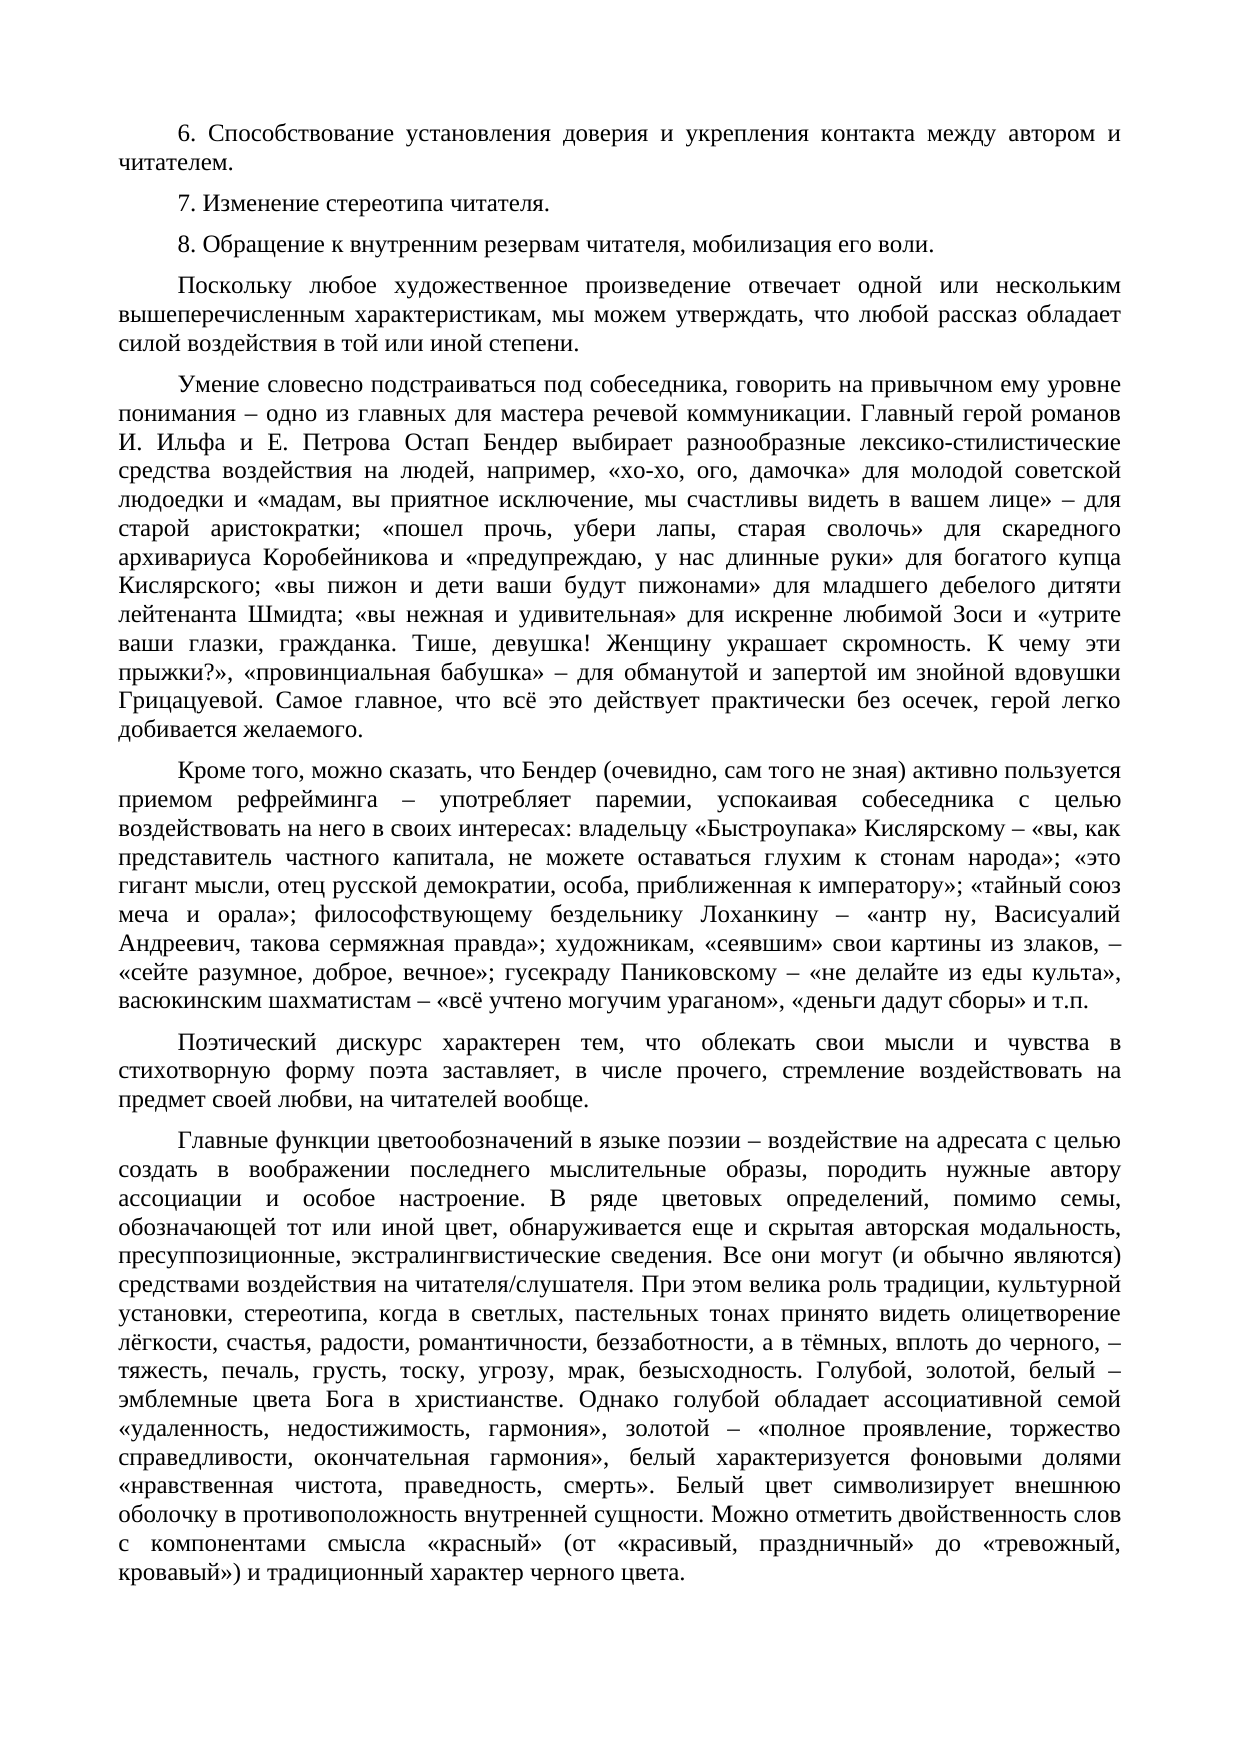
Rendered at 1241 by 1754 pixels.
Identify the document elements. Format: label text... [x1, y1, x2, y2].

text 8. Обращение к внутренним резервам читателя, мобилизация его воли. [118, 229, 1122, 258]
text Поскольку любое художественное произведение отвечает одной или нескольким вышеперечисленным характеристикам, мы можем утверждать, что любой рассказ обладает силой воздействия в той или иной степени. [118, 271, 1122, 357]
text Главные функции цветообозначений в языке поэзии – воздействие на адресата с целью создать в воображении последнего мыслительные образы, породить нужные автору ассоциации и особое настроение. В ряде цветовых определений, помимо семы, обозначающей тот или иной цвет, обнаруживается еще и скрытая авторская модальность, пресуппозиционные, экстралингвистические сведения. Все они могут (и обычно являются) средствами воздействия на читателя/слушателя. При этом велика роль традиции, культурной установки, стереотипа, когда в светлых, пастельных тонах принято видеть олицетворение лёгкости, счастья, радости, романтичности, беззаботности, а в тёмных, вплоть до черного, – тяжесть, печаль, грусть, тоску, угрозу, мрак, безысходность. Голубой, золотой, белый – эмблемные цвета Бога в христианстве. Однако голубой обладает ассоциативной семой «удаленность, недостижимость, гармония», золотой – «полное проявление, торжество справедливости, окончательная гармония», белый характеризуется фоновыми долями «нравственная чистота, праведность, смерть». Белый цвет символизирует внешнюю оболочку в противоположность внутренней сущности. Можно отметить двойственность слов с компонентами смысла «красный» (от «красивый, праздничный» до «тревожный, кровавый») и традиционный характер черного цвета. [118, 1126, 1122, 1586]
text Поэтический дискурс характерен тем, что облекать свои мысли и чувства в стихотворную форму поэта заставляет, в числе прочего, стремление воздействовать на предмет своей любви, на читателей вообще. [118, 1027, 1122, 1113]
text Кроме того, можно сказать, что Бендер (очевидно, сам того не зная) активно пользуется приемом рефрейминга – употребляет паремии, успокаивая собеседника с целью воздействовать на него в своих интересах: владельцу «Быстроупака» Кислярскому – «вы, как представитель частного капитала, не можете оставаться глухим к стонам народа»; «это гигант мысли, отец русской демократии, особа, приближенная к императору»; «тайный союз меча и орала»; философствующему бездельнику Лоханкину – «антр ну, Васисуалий Андреевич, такова сермяжная правда»; художникам, «сеявшим» свои картины из злаков, – «сейте разумное, доброе, вечное»; гусекраду Паниковскому – «не делайте из еды культа», васюкинским шахматистам – «всё учтено могучим ураганом», «деньги дадут сборы» и т.п. [118, 756, 1122, 1014]
text 6. Способствование установления доверия и укрепления контакта между автором и читателем. [118, 118, 1122, 176]
text 7. Изменение стереотипа читателя. [118, 188, 1122, 217]
text Умение словесно подстраиваться под собеседника, говорить на привычном ему уровне понимания – одно из главных для мастера речевой коммуникации. Главный герой романов И. Ильфа и Е. Петрова Остап Бендер выбирает разнообразные лексико-стилистические средства воздействия на людей, например, «хо-хо, ого, дамочка» для молодой советской людоедки и «мадам, вы приятное исключение, мы счастливы видеть в вашем лице» – для старой аристократки; «пошел прочь, убери лапы, старая сволочь» для скаредного архивариуса Коробейникова и «предупреждаю, у нас длинные руки» для богатого купца Кислярского; «вы пижон и дети ваши будут пижонами» для младшего дебелого дитяти лейтенанта Шмидта; «вы нежная и удивительная» для искренне любимой Зоси и «утрите ваши глазки, гражданка. Тише, девушка! Женщину украшает скромность. К чему эти прыжки?», «провинциальная бабушка» – для обманутой и запертой им знойной вдовушки Грицацуевой. Самое главное, что всё это действует практически без осечек, герой легко добивается желаемого. [118, 369, 1122, 743]
